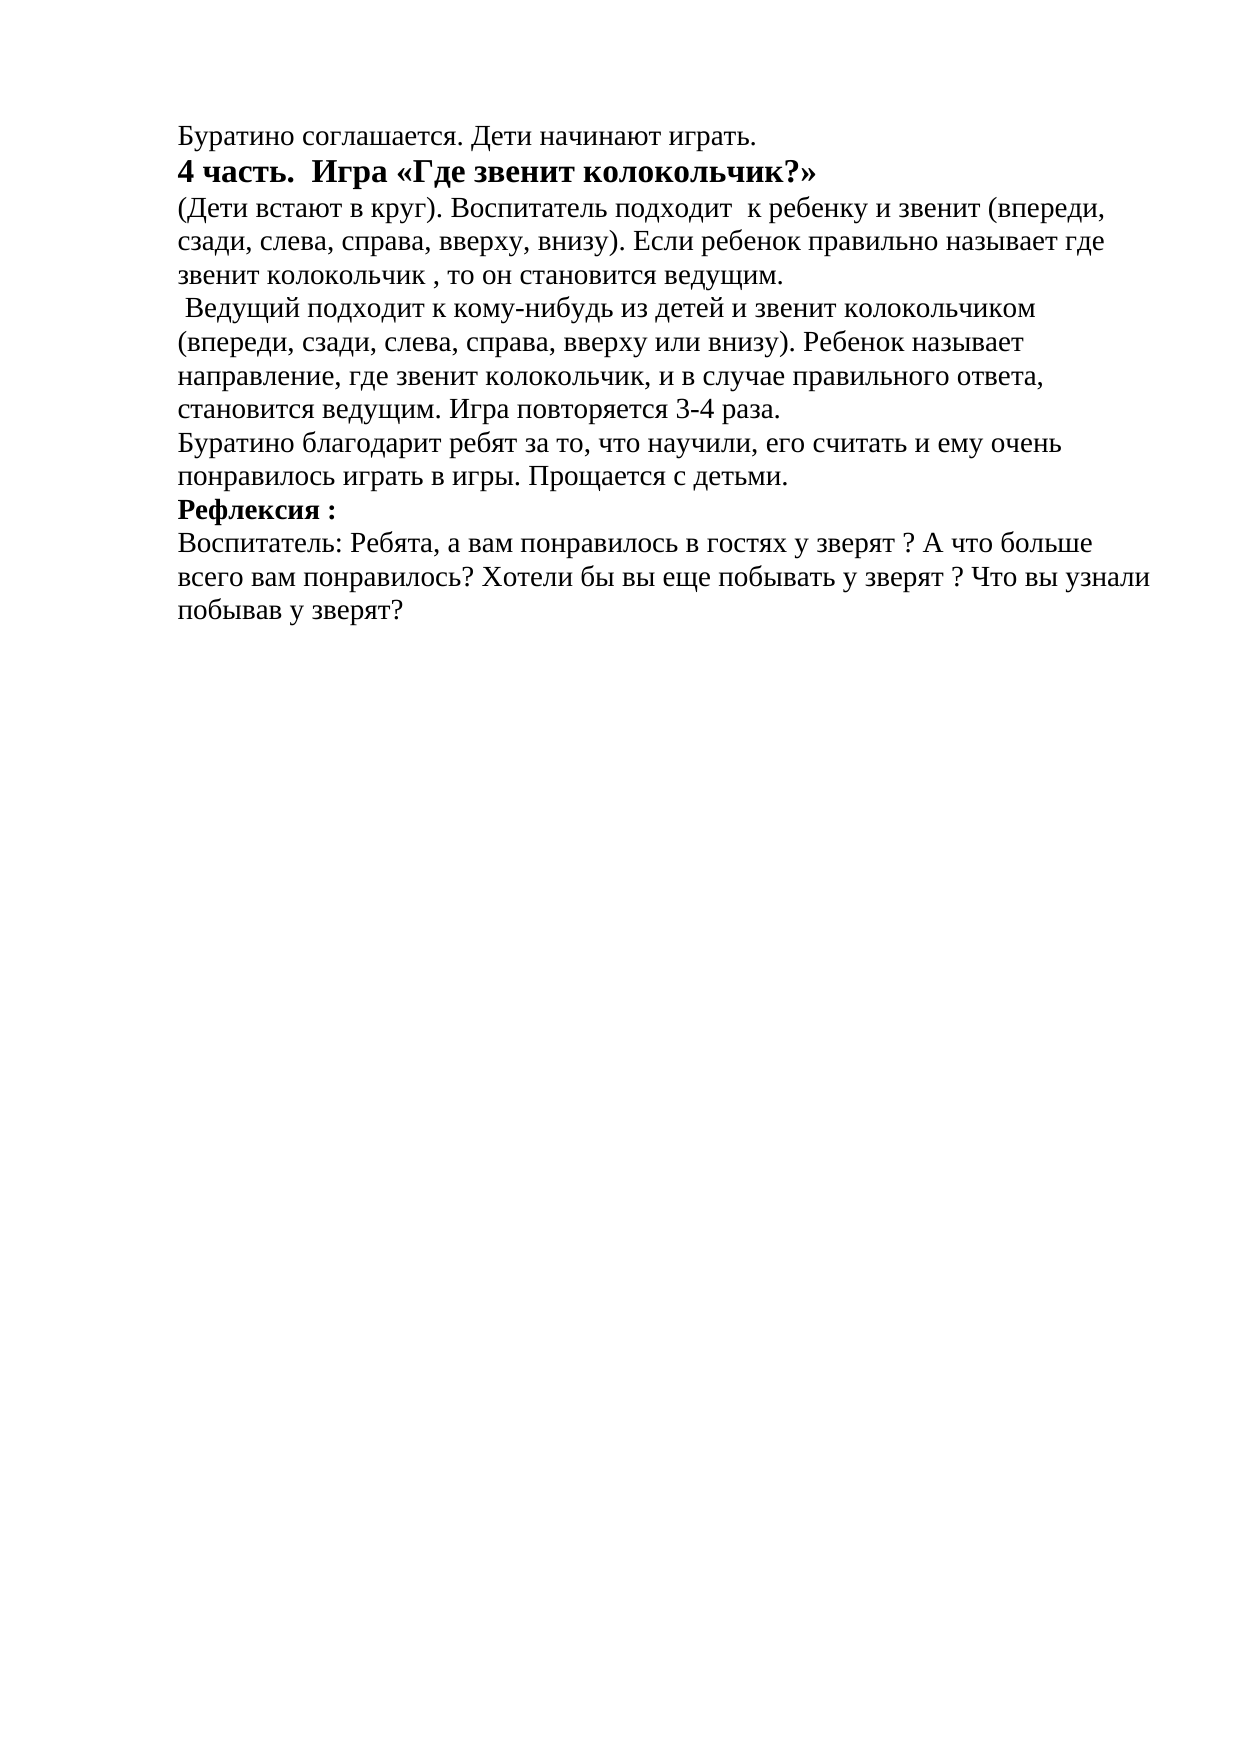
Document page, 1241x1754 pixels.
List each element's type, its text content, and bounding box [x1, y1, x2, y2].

text (Дети встают в круг). Воспитатель подходит к ребенку и звенит (впереди, сзади, слева, справа, вверху, внизу). Если ребенок правильно называет где звенит колокольчик , то он становится ведущим. [177, 190, 1152, 291]
text Буратино соглашается. Дети начинают играть. [177, 118, 1152, 152]
text Рефлексия : [177, 492, 1152, 525]
text Буратино благодарит ребят за то, что научили, его считать и ему очень понравилось играть в игры. Прощается с детьми. [177, 425, 1152, 492]
text 4 часть. Игра «Где звенит колокольчик?» [177, 152, 1152, 190]
text Ведущий подходит к кому-нибудь из детей и звенит колокольчиком (впереди, сзади, слева, справа, вверху или внизу). Ребенок называет направление, где звенит колокольчик, и в случае правильного ответа, становится ведущим. Игра повторяется 3-4 раза. [177, 291, 1152, 425]
text Воспитатель: Ребята, а вам понравилось в гостях у зверят ? А что больше всего вам понравилось? Хотели бы вы еще побывать у зверят ? Что вы узнали побывав у зверят? [177, 525, 1152, 626]
